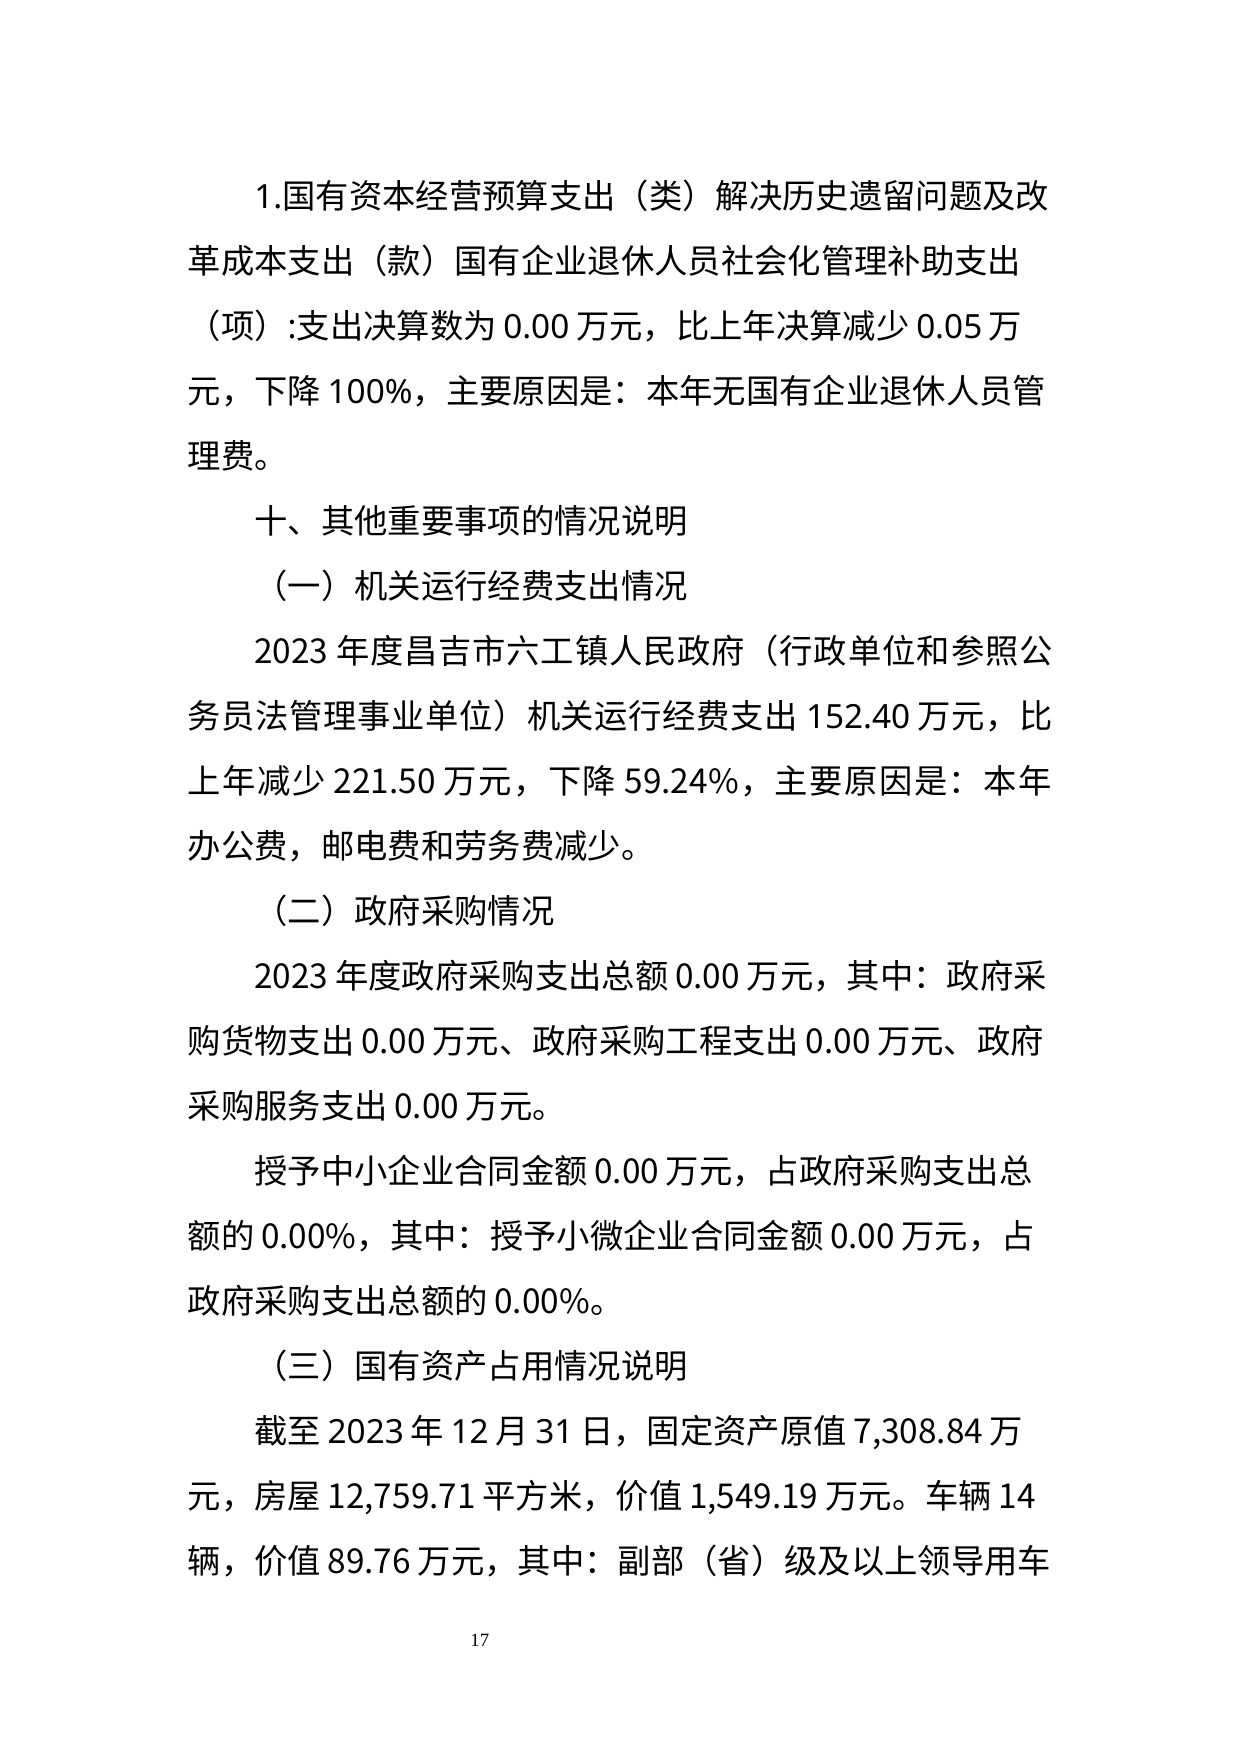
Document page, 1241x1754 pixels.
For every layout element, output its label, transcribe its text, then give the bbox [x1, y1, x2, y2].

text （二）政府采购情况 [187, 877, 1053, 942]
text （三）国有资产占用情况说明 [187, 1332, 1053, 1397]
text 2023年度昌吉市六工镇人民政府（行政单位和参照公务员法管理事业单位）机关运行经费支出152.40万元，比上年减少221.50万元，下降59.24%，主要原因是：本年办公费，邮电费和劳务费减少。 [187, 617, 1053, 877]
text 十、其他重要事项的情况说明 [187, 487, 1053, 552]
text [187, 1397, 1053, 1592]
text （一）机关运行经费支出情况 [187, 552, 1053, 617]
text 2023年度政府采购支出总额0.00万元，其中：政府采购货物支出0.00万元、政府采购工程支出0.00万元、政府采购服务支出0.00万元。 [187, 942, 1053, 1137]
text 1.国有资本经营预算支出（类）解决历史遗留问题及改革成本支出（款）国有企业退休人员社会化管理补助支出（项）:支出决算数为0.00万元，比上年决算减少0.05万元，下降100%，主要原因是：本年无国有企业退休人员管理费。 [187, 162, 1053, 487]
text 授予中小企业合同金额0.00万元，占政府采购支出总额的0.00%，其中：授予小微企业合同金额0.00万元，占政府采购支出总额的0.00%。 [187, 1137, 1053, 1332]
